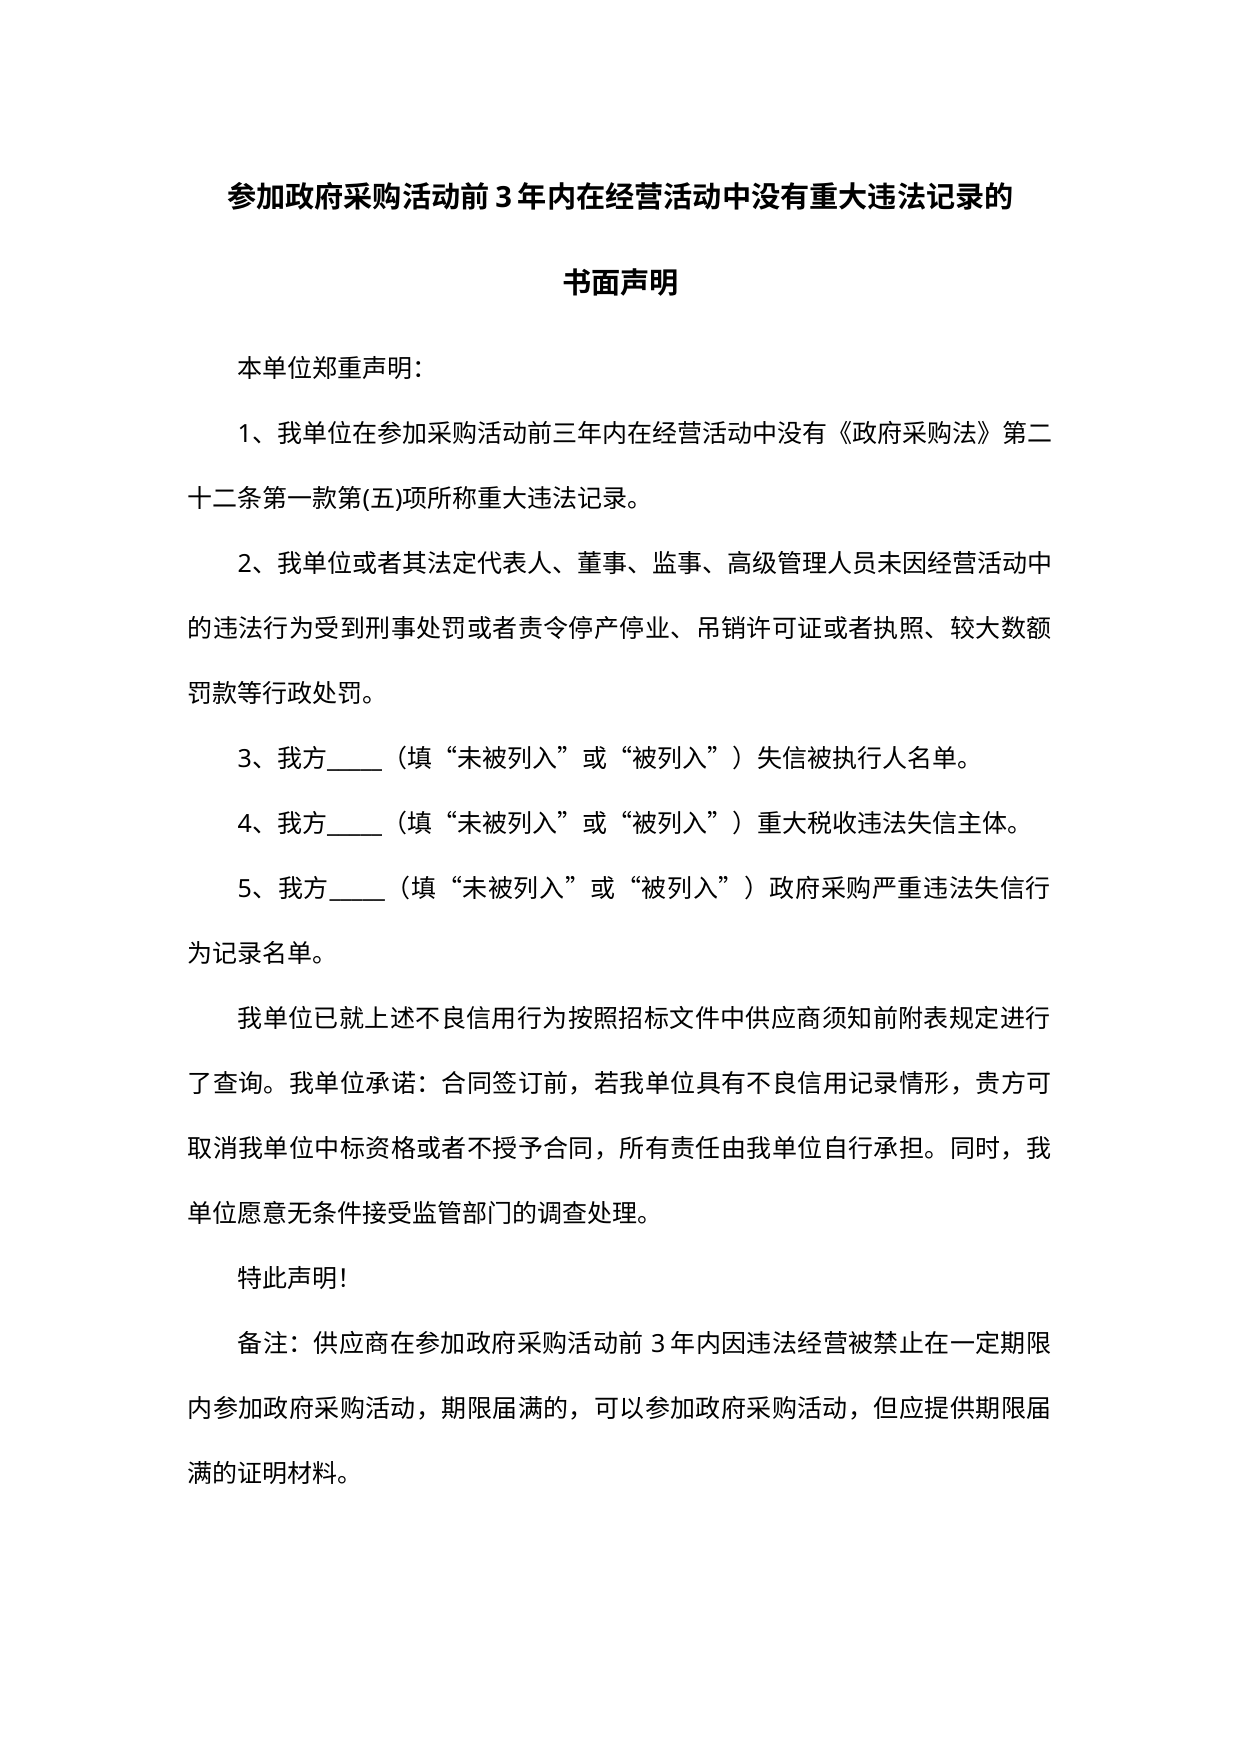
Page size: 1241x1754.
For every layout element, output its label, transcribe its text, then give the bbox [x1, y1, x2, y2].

text 本单位郑重声明： [187, 334, 1053, 399]
text 1、我单位在参加采购活动前三年内在经营活动中没有《政府采购法》第二十二条第一款第(五)项所称重大违法记录。 [187, 399, 1053, 529]
text 我单位已就上述不良信用行为按照招标文件中供应商须知前附表规定进行了查询。我单位承诺：合同签订前，若我单位具有不良信用记录情形，贵方可取消我单位中标资格或者不授予合同，所有责任由我单位自行承担。同时，我单位愿意无条件接受监管部门的调查处理。 [187, 984, 1053, 1244]
text 3、我方_____（填“未被列入”或“被列入”）失信被执行人名单。 [187, 724, 1053, 789]
text 2、我单位或者其法定代表人、董事、监事、高级管理人员未因经营活动中的违法行为受到刑事处罚或者责令停产停业、吊销许可证或者执照、较大数额罚款等行政处罚。 [187, 529, 1053, 724]
text 特此声明！ [187, 1244, 1053, 1309]
text 书面声明 [188, 248, 1053, 313]
text 5、我方_____（填“未被列入”或“被列入”）政府采购严重违法失信行为记录名单。 [187, 854, 1053, 984]
text 参加政府采购活动前3年内在经营活动中没有重大违法记录的 [188, 162, 1053, 227]
text 4、我方_____（填“未被列入”或“被列入”）重大税收违法失信主体。 [187, 789, 1053, 854]
text 备注：供应商在参加政府采购活动前3年内因违法经营被禁止在一定期限内参加政府采购活动，期限届满的，可以参加政府采购活动，但应提供期限届满的证明材料。 [187, 1309, 1053, 1504]
